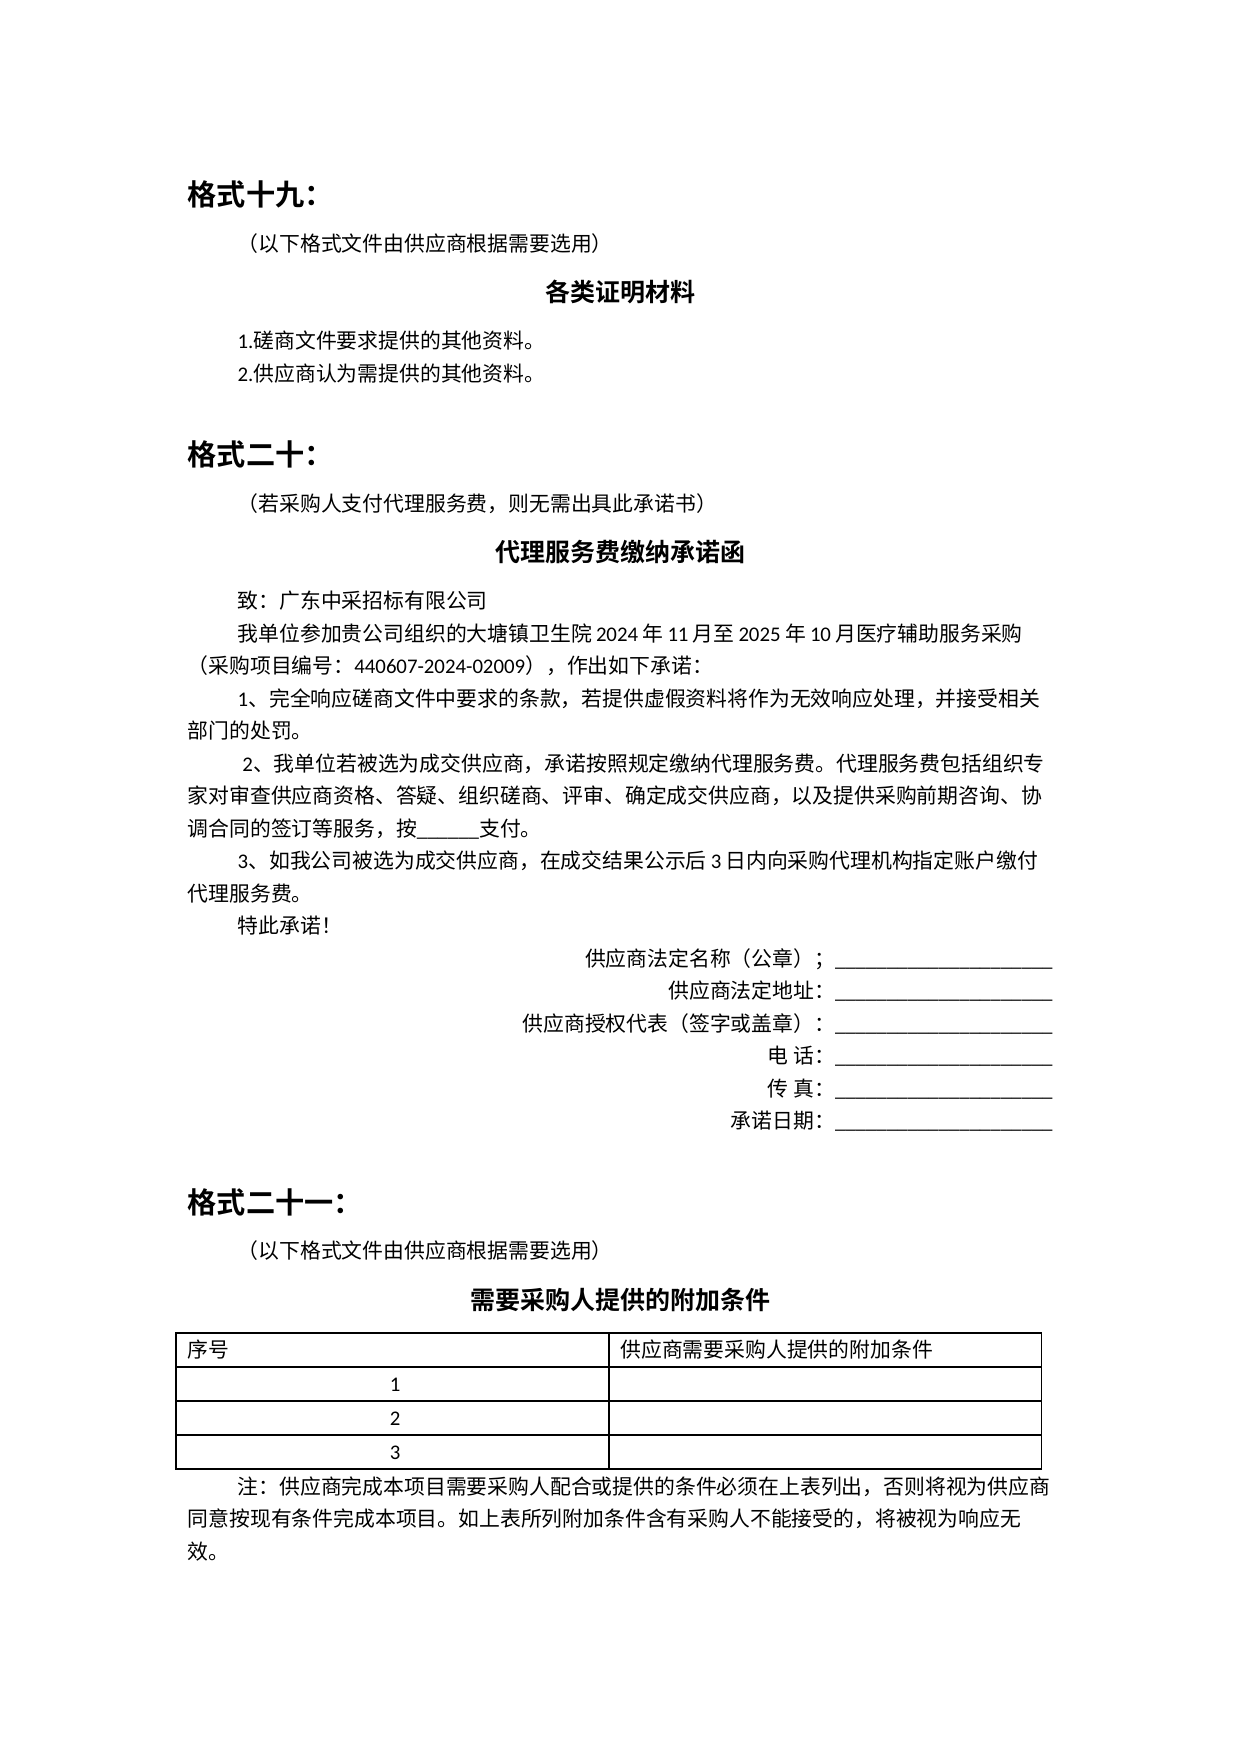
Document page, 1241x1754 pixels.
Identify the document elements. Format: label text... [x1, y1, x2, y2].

text 各类证明材料 [187, 259, 1053, 324]
text 1、完全响应磋商文件中要求的条款，若提供虚假资料将作为无效响应处理，并接受相关部门的处罚。 [187, 682, 1053, 747]
table_cell 1 [177, 1368, 608, 1400]
text （若采购人支付代理服务费，则无需出具此承诺书） [187, 487, 1053, 519]
text 需要采购人提供的附加条件 [187, 1267, 1053, 1332]
text 电 话：_____________________ [187, 1039, 1053, 1072]
text 供应商法定地址：_____________________ [187, 974, 1053, 1007]
text 3、如我公司被选为成交供应商，在成交结果公示后3日内向采购代理机构指定账户缴付代理服务费。 [187, 844, 1053, 909]
text 格式二十一： [187, 1169, 1053, 1234]
text 我单位参加贵公司组织的大塘镇卫生院2024年11月至2025年10月医疗辅助服务采购（采购项目编号：440607-2024-02009），作出如下承诺： [187, 617, 1053, 682]
table_header 序号 [177, 1334, 608, 1366]
text 注：供应商完成本项目需要采购人配合或提供的条件必须在上表列出，否则将视为供应商同意按现有条件完成本项目。如上表所列附加条件含有采购人不能接受的，将被视为响应无效。 [187, 1470, 1053, 1567]
table_cell [610, 1368, 1041, 1400]
text 格式二十： [187, 422, 1053, 487]
text （以下格式文件由供应商根据需要选用） [187, 1234, 1053, 1267]
table_cell [610, 1436, 1041, 1468]
table_header 供应商需要采购人提供的附加条件 [610, 1334, 1041, 1366]
text 传 真：_____________________ [187, 1072, 1053, 1104]
text 2.供应商认为需提供的其他资料。 [187, 357, 1053, 389]
text 代理服务费缴纳承诺函 [187, 519, 1053, 584]
text 致：广东中采招标有限公司 [187, 584, 1053, 617]
table_cell 2 [177, 1402, 608, 1434]
text 供应商授权代表（签字或盖章）：_____________________ [187, 1007, 1053, 1039]
table_cell [610, 1402, 1041, 1434]
text 供应商法定名称（公章）；_____________________ [187, 942, 1053, 974]
text 承诺日期：_____________________ [187, 1104, 1053, 1137]
text 特此承诺！ [187, 909, 1053, 942]
text 2、我单位若被选为成交供应商，承诺按照规定缴纳代理服务费。代理服务费包括组织专家对审查供应商资格、答疑、组织磋商、评审、确定成交供应商，以及提供采购前期咨询、协调合同的签订等服务，按______支付。 [187, 747, 1053, 844]
text 1.磋商文件要求提供的其他资料。 [187, 324, 1053, 357]
text 格式十九： [187, 162, 1053, 227]
text （以下格式文件由供应商根据需要选用） [187, 227, 1053, 259]
table_cell 3 [177, 1436, 608, 1468]
